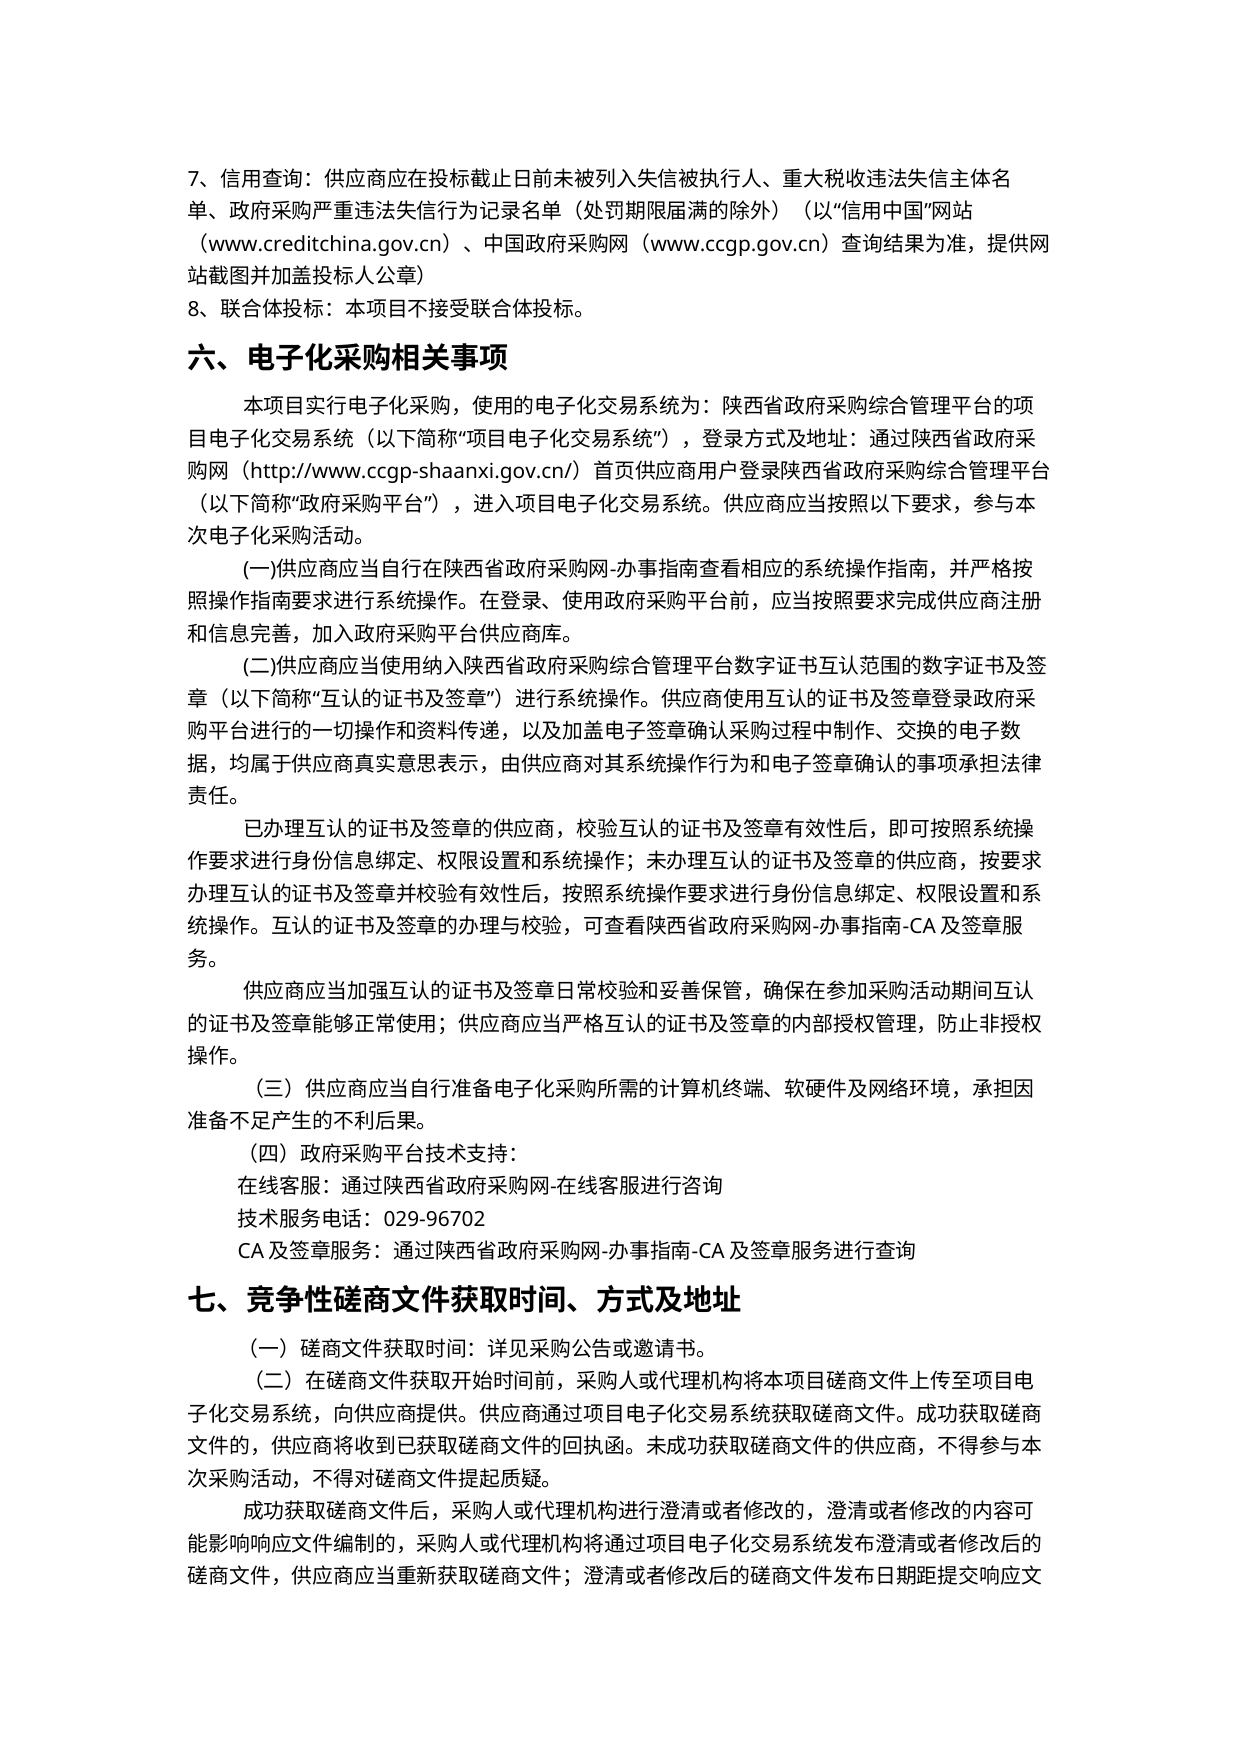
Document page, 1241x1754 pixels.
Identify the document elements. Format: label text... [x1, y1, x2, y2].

text 7、信用查询：供应商应在投标截止日前未被列入失信被执行人、重大税收违法失信主体名单、政府采购严重违法失信行为记录名单（处罚期限届满的除外）（以“信用中国”网站 （www.creditchina.gov.cn）、中国政府采购网（www.ccgp.gov.cn）查询结果为准，提供网站截图并加盖投标人公章） [187, 162, 1053, 292]
text （三）供应商应当自行准备电子化采购所需的计算机终端、软硬件及网络环境，承担因准备不足产生的不利后果。 [187, 1072, 1053, 1137]
text 本项目实行电子化采购，使用的电子化交易系统为：陕西省政府采购综合管理平台的项目电子化交易系统（以下简称“项目电子化交易系统”），登录方式及地址：通过陕西省政府采购网（http://www.ccgp-shaanxi.gov.cn/）首页供应商用户登录陕西省政府采购综合管理平台（以下简称“政府采购平台”），进入项目电子化交易系统。供应商应当按照以下要求，参与本次电子化采购活动。 [187, 389, 1053, 552]
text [187, 1494, 1053, 1592]
text 技术服务电话：029-96702 [187, 1202, 1053, 1234]
text 供应商应当加强互认的证书及签章日常校验和妥善保管，确保在参加采购活动期间互认的证书及签章能够正常使用；供应商应当严格互认的证书及签章的内部授权管理，防止非授权操作。 [187, 974, 1053, 1072]
text （四）政府采购平台技术支持： [187, 1137, 1053, 1169]
text (二)供应商应当使用纳入陕西省政府采购综合管理平台数字证书互认范围的数字证书及签章（以下简称“互认的证书及签章”）进行系统操作。供应商使用互认的证书及签章登录政府采购平台进行的一切操作和资料传递，以及加盖电子签章确认采购过程中制作、交换的电子数据，均属于供应商真实意思表示，由供应商对其系统操作行为和电子签章确认的事项承担法律责任。 [187, 649, 1053, 812]
text （二）在磋商文件获取开始时间前，采购人或代理机构将本项目磋商文件上传至项目电子化交易系统，向供应商提供。供应商通过项目电子化交易系统获取磋商文件。成功获取磋商文件的，供应商将收到已获取磋商文件的回执函。未成功获取磋商文件的供应商，不得参与本次采购活动，不得对磋商文件提起质疑。 [187, 1364, 1053, 1494]
text (一)供应商应当自行在陕西省政府采购网-办事指南查看相应的系统操作指南，并严格按照操作指南要求进行系统操作。在登录、使用政府采购平台前，应当按照要求完成供应商注册和信息完善，加入政府采购平台供应商库。 [187, 552, 1053, 649]
text 七、竞争性磋商文件获取时间、方式及地址 [187, 1267, 1053, 1332]
text CA及签章服务：通过陕西省政府采购网-办事指南-CA及签章服务进行查询 [187, 1234, 1053, 1267]
text 六、电子化采购相关事项 [187, 324, 1053, 389]
text 已办理互认的证书及签章的供应商，校验互认的证书及签章有效性后，即可按照系统操作要求进行身份信息绑定、权限设置和系统操作；未办理互认的证书及签章的供应商，按要求办理互认的证书及签章并校验有效性后，按照系统操作要求进行身份信息绑定、权限设置和系统操作。互认的证书及签章的办理与校验，可查看陕西省政府采购网-办事指南-CA及签章服务。 [187, 812, 1053, 974]
text 8、联合体投标：本项目不接受联合体投标。 [187, 292, 1053, 324]
text 在线客服：通过陕西省政府采购网-在线客服进行咨询 [187, 1169, 1053, 1202]
text （一）磋商文件获取时间：详见采购公告或邀请书。 [187, 1332, 1053, 1364]
